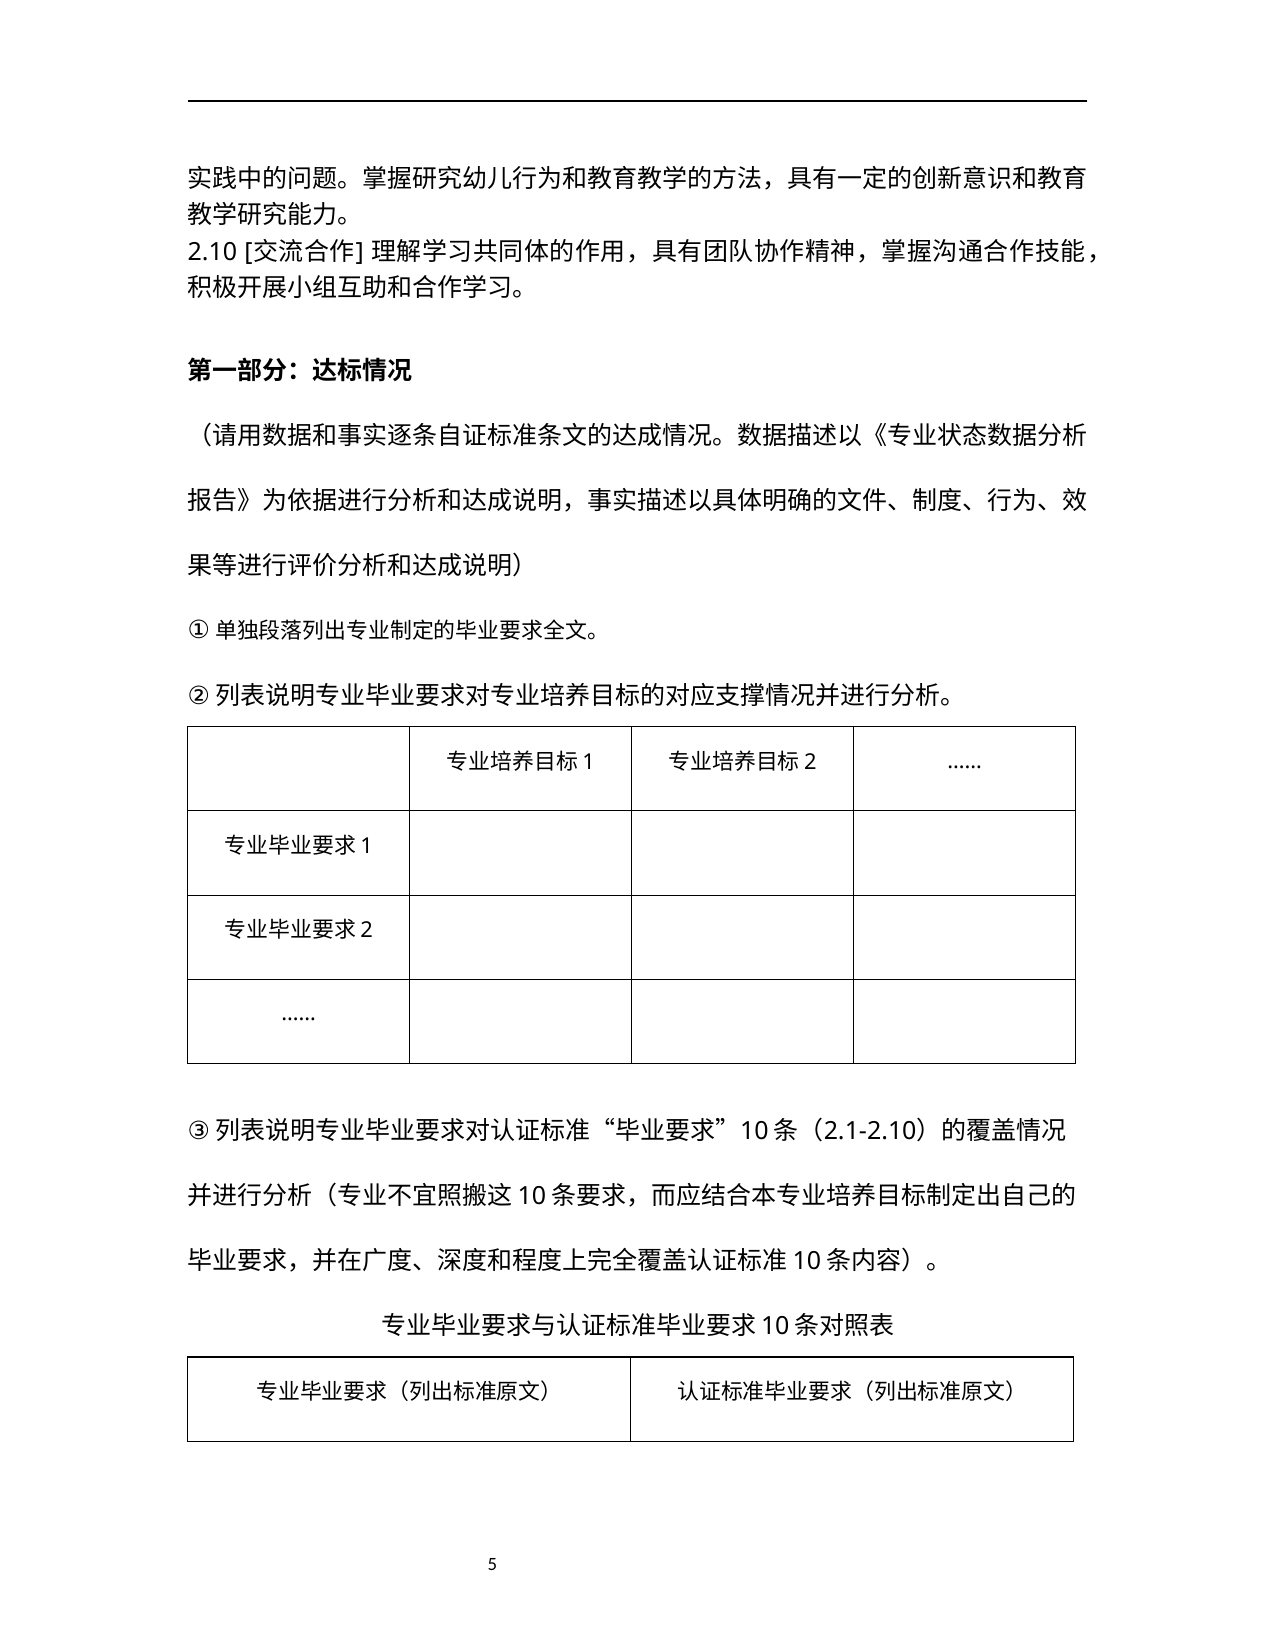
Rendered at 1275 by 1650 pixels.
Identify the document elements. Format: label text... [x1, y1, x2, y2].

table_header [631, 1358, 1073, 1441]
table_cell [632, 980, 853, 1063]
text 2.10 [交流合作] 理解学习共同体的作用，具有团队协作精神，掌握沟通合作技能，积极开展小组互助和合作学习。 [187, 231, 1087, 304]
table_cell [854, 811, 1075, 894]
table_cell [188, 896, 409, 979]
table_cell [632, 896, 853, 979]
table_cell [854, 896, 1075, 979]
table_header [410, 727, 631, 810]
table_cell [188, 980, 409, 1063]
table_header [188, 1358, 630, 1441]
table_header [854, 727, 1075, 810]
text 第一部分：达标情况 [187, 336, 1087, 401]
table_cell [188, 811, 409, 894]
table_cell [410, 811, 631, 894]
text ①单独段落列出专业制定的毕业要求全文。 [187, 596, 1087, 661]
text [187, 159, 1087, 231]
text ③列表说明专业毕业要求对认证标准“毕业要求”10条（2.1-2.10）的覆盖情况并进行分析（专业不宜照搬这10条要求，而应结合本专业培养目标制定出自己的毕业要求，并在广度、深度和程度上完全覆盖认证标准10条内容）。 [187, 1096, 1087, 1291]
text 专业毕业要求与认证标准毕业要求10条对照表 [187, 1291, 1087, 1356]
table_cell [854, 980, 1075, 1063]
text ②列表说明专业毕业要求对专业培养目标的对应支撑情况并进行分析。 [187, 661, 1087, 726]
text （请用数据和事实逐条自证标准条文的达成情况。数据描述以《专业状态数据分析报告》为依据进行分析和达成说明，事实描述以具体明确的文件、制度、行为、效果等进行评价分析和达成说明） [187, 401, 1087, 596]
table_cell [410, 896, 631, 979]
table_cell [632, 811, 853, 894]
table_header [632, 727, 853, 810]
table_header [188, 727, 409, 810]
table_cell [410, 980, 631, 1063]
